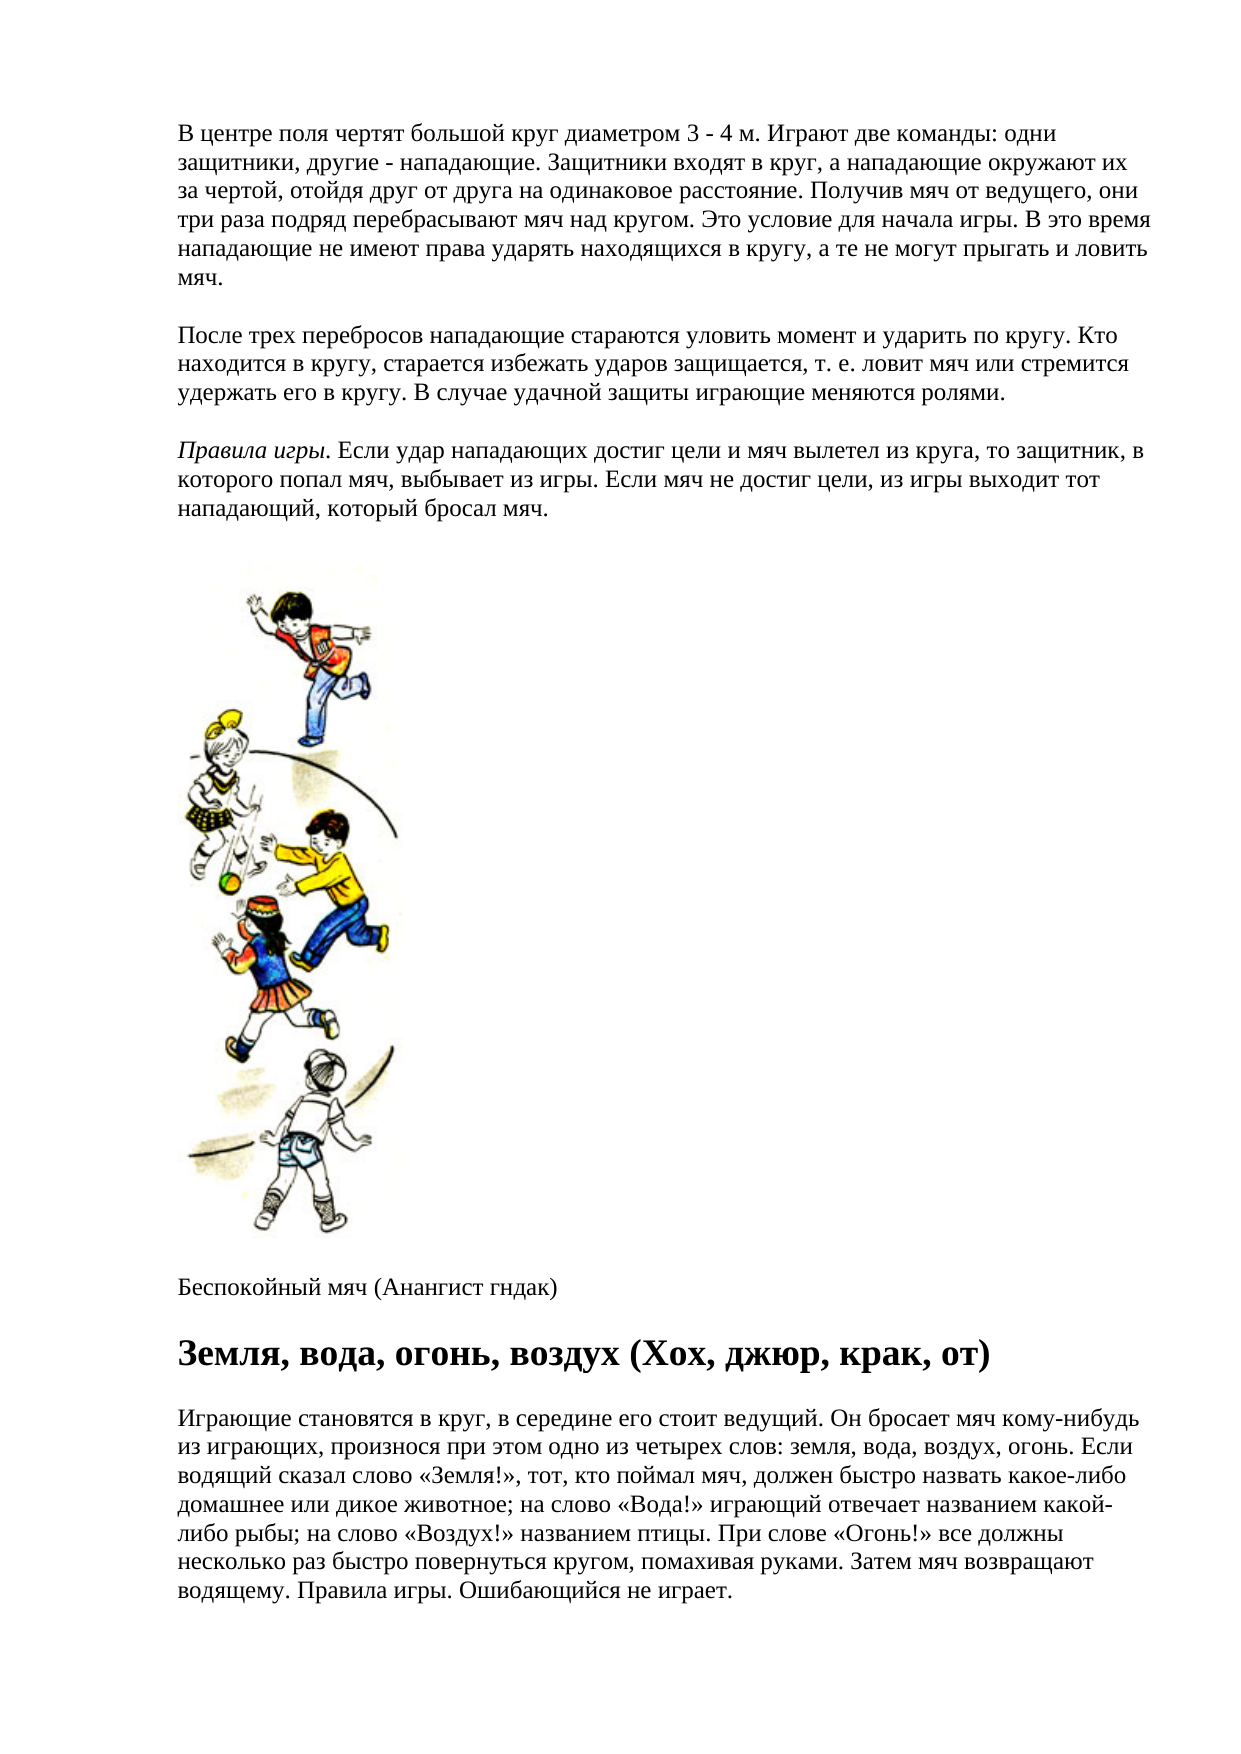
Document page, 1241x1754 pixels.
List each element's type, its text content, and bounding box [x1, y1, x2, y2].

text Играющие становятся в круг, в середине его стоит ведущий. Он бросает мяч кому-нибудь из играющих, произнося при этом одно из четырех слов: земля, вода, воздух, огонь. Если водящий сказал слово «Земля!», тот, кто поймал мяч, должен быстро назвать какое-либо домашнее или дикое животное; на слово «Вода!» играющий отвечает названием какой-либо рыбы; на слово «Воздух!» названием птицы. При слове «Огонь!» все должны несколько раз быстро повернуться кругом, помахивая руками. Затем мяч возвращают водящему. Правила игры. Ошибающийся не играет. [177, 1403, 1152, 1604]
text После трех перебросов нападающие стараются уловить момент и ударить по кругу. Кто находится в кругу, старается избежать ударов защищается, т. е. ловит мяч или стремится удержать его в кругу. В случае удачной защиты играющие меняются ролями. [177, 320, 1152, 406]
picture [177, 550, 424, 1273]
text В центре поля чертят большой круг диаметром 3 - 4 м. Играют две команды: одни защитники, другие - нападающие. Защитники входят в круг, а нападающие окружают их за чертой, отойдя друг от друга на одинаковое расстояние. Получив мяч от ведущего, они три раза подряд перебрасывают мяч над кругом. Это условие для начала игры. В это время нападающие не имеют права ударять находящихся в кругу, а те не могут прыгать и ловить мяч. [177, 118, 1152, 291]
text Земля, вода, огонь, воздух (Хох, джюр, крак, от) [177, 1330, 1152, 1373]
text Правила игры. Если удар нападающих достиг цели и мяч вылетел из круга, то защитник, в которого попал мяч, выбывает из игры. Если мяч не достиг цели, из игры выходит тот нападающий, который бросал мяч. [177, 435, 1152, 521]
text Беспокойный мяч (Анангист гндак) [177, 551, 1152, 1301]
